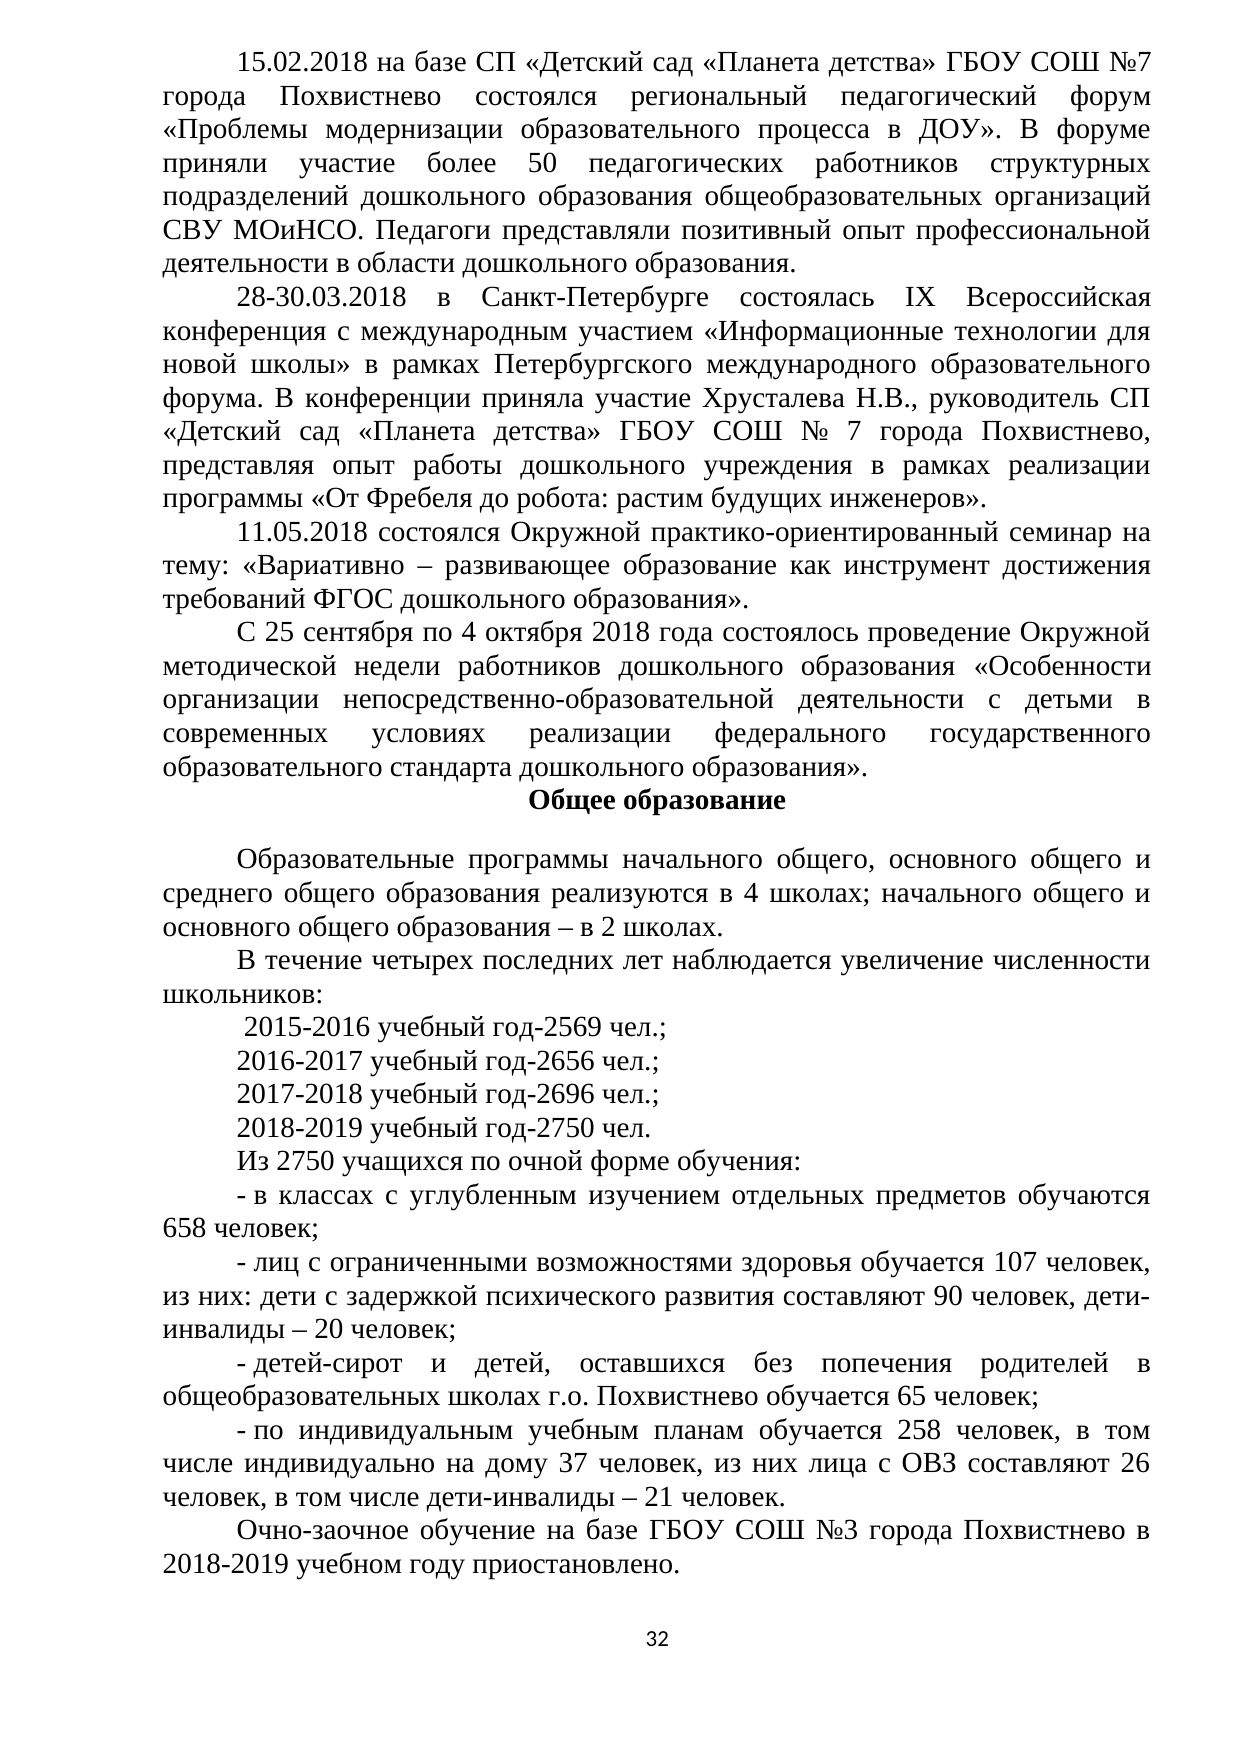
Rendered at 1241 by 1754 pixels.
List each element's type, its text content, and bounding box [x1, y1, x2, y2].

text 11.05.2018 состоялся Окружной практико-ориентированный семинар на тему: «Вариативно – развивающее образование как инструмент достижения требований ФГОС дошкольного образования». [162, 514, 1152, 614]
text - по индивидуальным учебным планам обучается 258 человек, в том числе индивидуально на дому 37 человек, из них лица с ОВЗ составляют 26 человек, в том числе дети-инвалиды – 21 человек. [162, 1412, 1152, 1512]
text 2018-2019 учебный год-2750 чел. [162, 1110, 1152, 1143]
text С 25 сентября по 4 октября 2018 года состоялось проведение Окружной методической недели работников дошкольного образования «Особенности организации непосредственно-образовательной деятельности с детьми в современных условиях реализации федерального государственного образовательного стандарта дошкольного образования». [162, 614, 1152, 782]
text 28-30.03.2018 в Санкт-Петербурге состоялась IX Всероссийская конференция с международным участием «Информационные технологии для новой школы» в рамках Петербургского международного образовательного форума. В конференции приняла участие Хрусталева Н.В., руководитель СП «Детский сад «Планета детства» ГБОУ СОШ № 7 города Похвистнево, представляя опыт работы дошкольного учреждения в рамках реализации программы «От Фребеля до робота: растим будущих инженеров». [162, 279, 1152, 514]
text Очно-заочное обучение на базе ГБОУ СОШ №3 города Похвистнево в 2018-2019 учебном году приостановлено. [162, 1512, 1152, 1579]
text Образовательные программы начального общего, основного общего и среднего общего образования реализуются в 4 школах; начального общего и основного общего образования – в 2 школах. [162, 842, 1152, 942]
text 15.02.2018 на базе СП «Детский сад «Планета детства» ГБОУ СОШ №7 города Похвистнево состоялся региональный педагогический форум «Проблемы модернизации образовательного процесса в ДОУ». В форуме приняли участие более 50 педагогических работников структурных подразделений дошкольного образования общеобразовательных организаций СВУ МОиНСО. Педагоги представляли позитивный опыт профессиональной деятельности в области дошкольного образования. [162, 44, 1152, 279]
text - в классах с углубленным изучением отдельных предметов обучаются 658 человек; [162, 1177, 1152, 1244]
text Общее образование [162, 782, 1152, 816]
text 2015-2016 учебный год-2569 чел.; [162, 1009, 1152, 1043]
text - лиц с ограниченными возможностями здоровья обучается 107 человек, из них: дети с задержкой психического развития составляют 90 человек, дети-инвалиды – 20 человек; [162, 1244, 1152, 1345]
text В течение четырех последних лет наблюдается увеличение численности школьников: [162, 942, 1152, 1009]
text 2017-2018 учебный год-2696 чел.; [162, 1076, 1152, 1110]
text 2016-2017 учебный год-2656 чел.; [162, 1043, 1152, 1076]
text Из 2750 учащихся по очной форме обучения: [162, 1143, 1152, 1177]
text - детей-сирот и детей, оставшихся без попечения родителей в общеобразовательных школах г.о. Похвистнево обучается 65 человек; [162, 1345, 1152, 1412]
